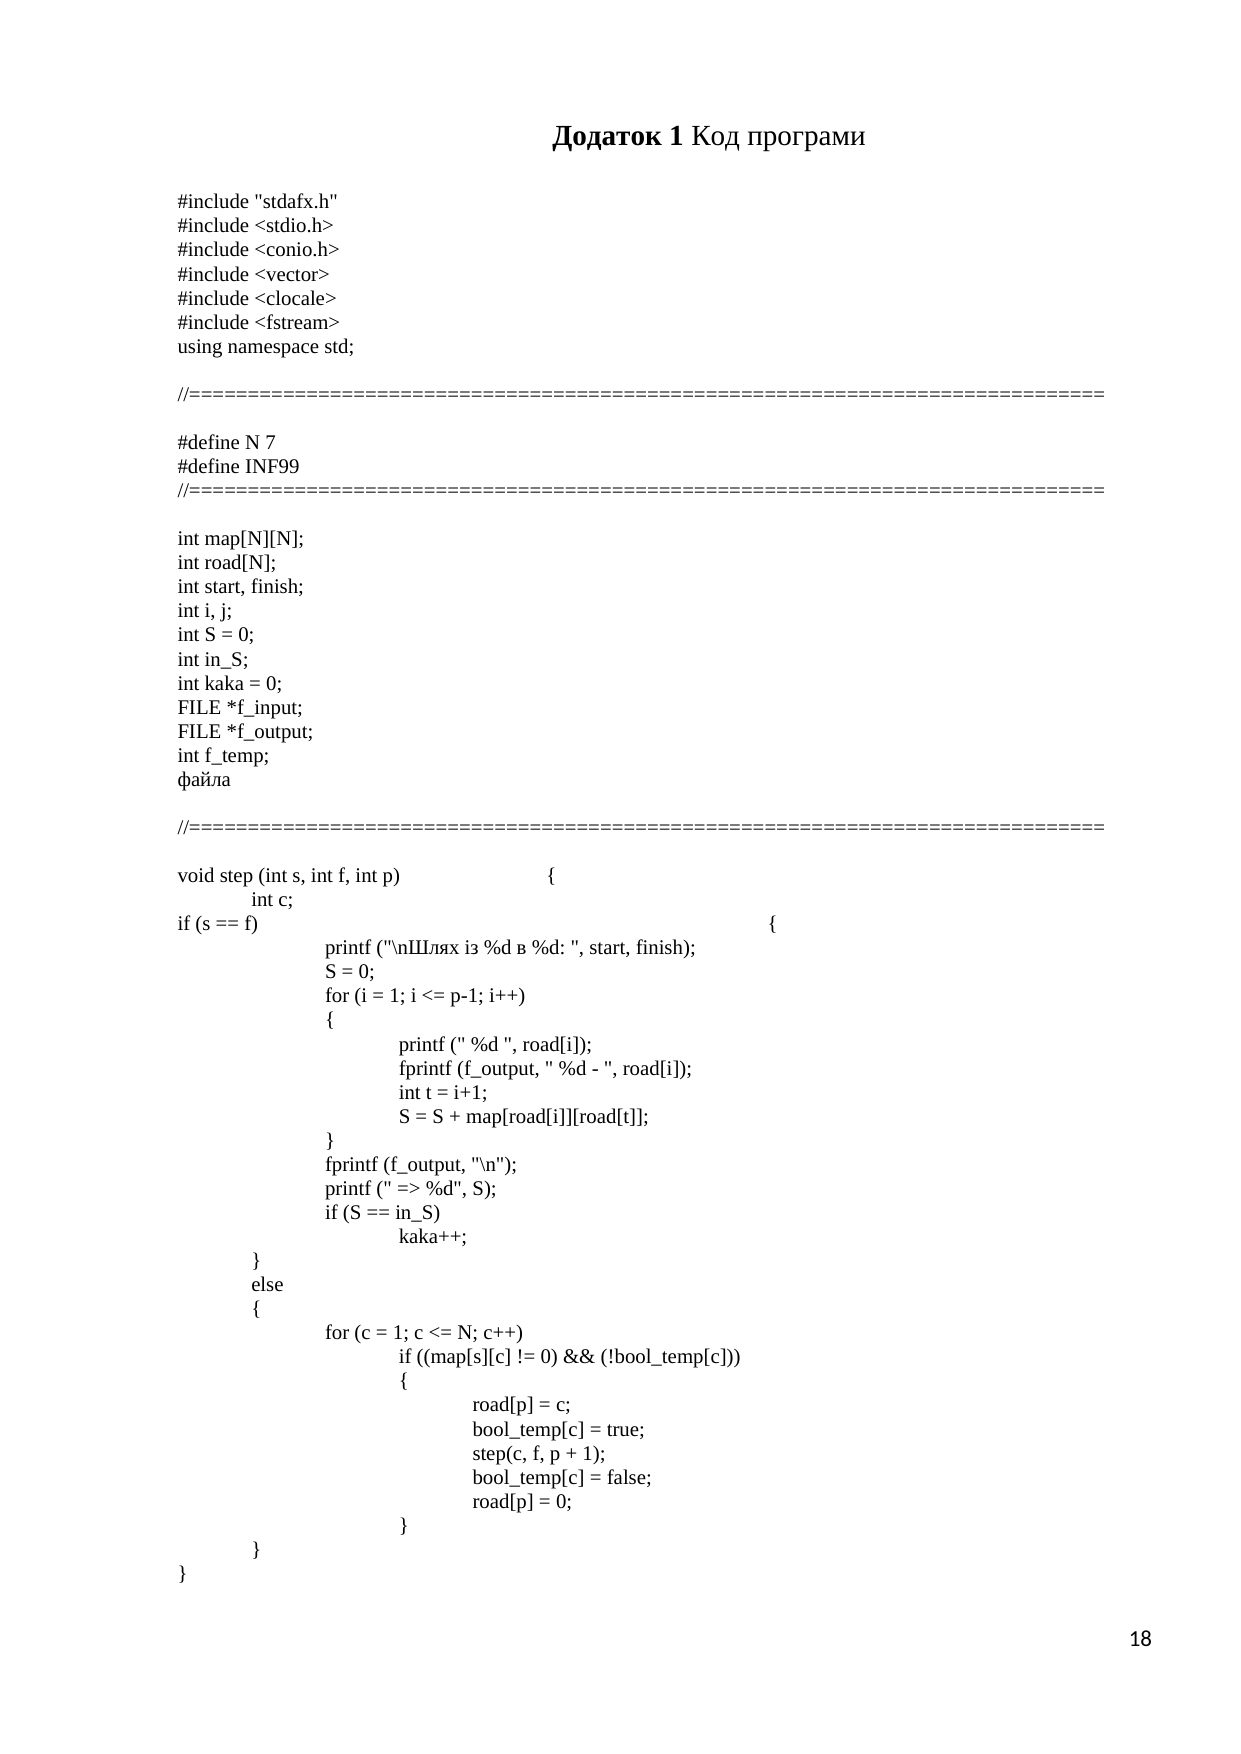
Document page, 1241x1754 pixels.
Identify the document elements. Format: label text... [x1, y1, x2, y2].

text { [177, 1007, 1152, 1031]
text } [177, 1561, 1152, 1585]
text int in_S; [177, 646, 1152, 671]
text файла [177, 767, 1152, 791]
text int f_temp; [177, 743, 1152, 767]
text int map[N][N]; [177, 526, 1152, 550]
text void step (int s, int f, int p) { [177, 863, 1152, 887]
text #include <vector> [177, 261, 1152, 286]
text //============================================================================== [177, 382, 1152, 406]
text if (S == in_S) [177, 1200, 1152, 1224]
text int kaka = 0; [177, 671, 1152, 694]
text printf ("\nШлях iз %d в %d: ", start, finish); [177, 935, 1152, 959]
text fprintf (f_output, " %d - ", road[i]); [177, 1056, 1152, 1079]
text #include <fstream> [177, 309, 1152, 334]
text { [177, 1296, 1152, 1320]
text for (c = 1; c <= N; c++) [177, 1320, 1152, 1344]
text } [177, 1537, 1152, 1561]
text #include "stdafx.h" [177, 189, 1152, 213]
text else [177, 1272, 1152, 1296]
text #define N 7 [177, 430, 1152, 454]
text #include <clocale> [177, 286, 1152, 309]
text int t = i+1; [177, 1079, 1152, 1104]
text road[p] = c; [177, 1392, 1152, 1416]
text #define INF99 [177, 454, 1152, 478]
text road[p] = 0; [177, 1489, 1152, 1513]
text if (s == f) { [177, 911, 1152, 935]
text #include <conio.h> [177, 237, 1152, 261]
list Додаток 1 Код програми [177, 118, 1152, 152]
text FILE *f_output; [177, 719, 1152, 743]
text if ((map[s][c] != 0) && (!bool_temp[c])) [177, 1344, 1152, 1368]
text int c; [177, 887, 1152, 911]
text S = S + map[road[i]][road[t]]; [177, 1104, 1152, 1128]
text { [177, 1368, 1152, 1392]
text for (i = 1; i <= p-1; i++) [177, 983, 1152, 1007]
text int road[N]; [177, 550, 1152, 574]
text } [177, 1128, 1152, 1152]
text int start, finish; [177, 574, 1152, 598]
text #include <stdio.h> [177, 213, 1152, 237]
text } [177, 1513, 1152, 1537]
text S = 0; [177, 959, 1152, 983]
text int S = 0; [177, 622, 1152, 646]
text printf (" %d ", road[i]); [177, 1031, 1152, 1056]
text kaka++; [177, 1224, 1152, 1248]
text step(c, f, p + 1); [177, 1441, 1152, 1464]
text printf (" => %d", S); [177, 1176, 1152, 1200]
text FILE *f_input; [177, 694, 1152, 719]
text //============================================================================== [177, 815, 1152, 839]
text using namespace std; [177, 334, 1152, 358]
text //============================================================================== [177, 478, 1152, 502]
text } [177, 1248, 1152, 1272]
text fprintf (f_output, "\n"); [177, 1152, 1152, 1176]
text bool_temp[c] = true; [177, 1416, 1152, 1441]
text bool_temp[c] = false; [177, 1464, 1152, 1489]
text int i, j; [177, 598, 1152, 622]
